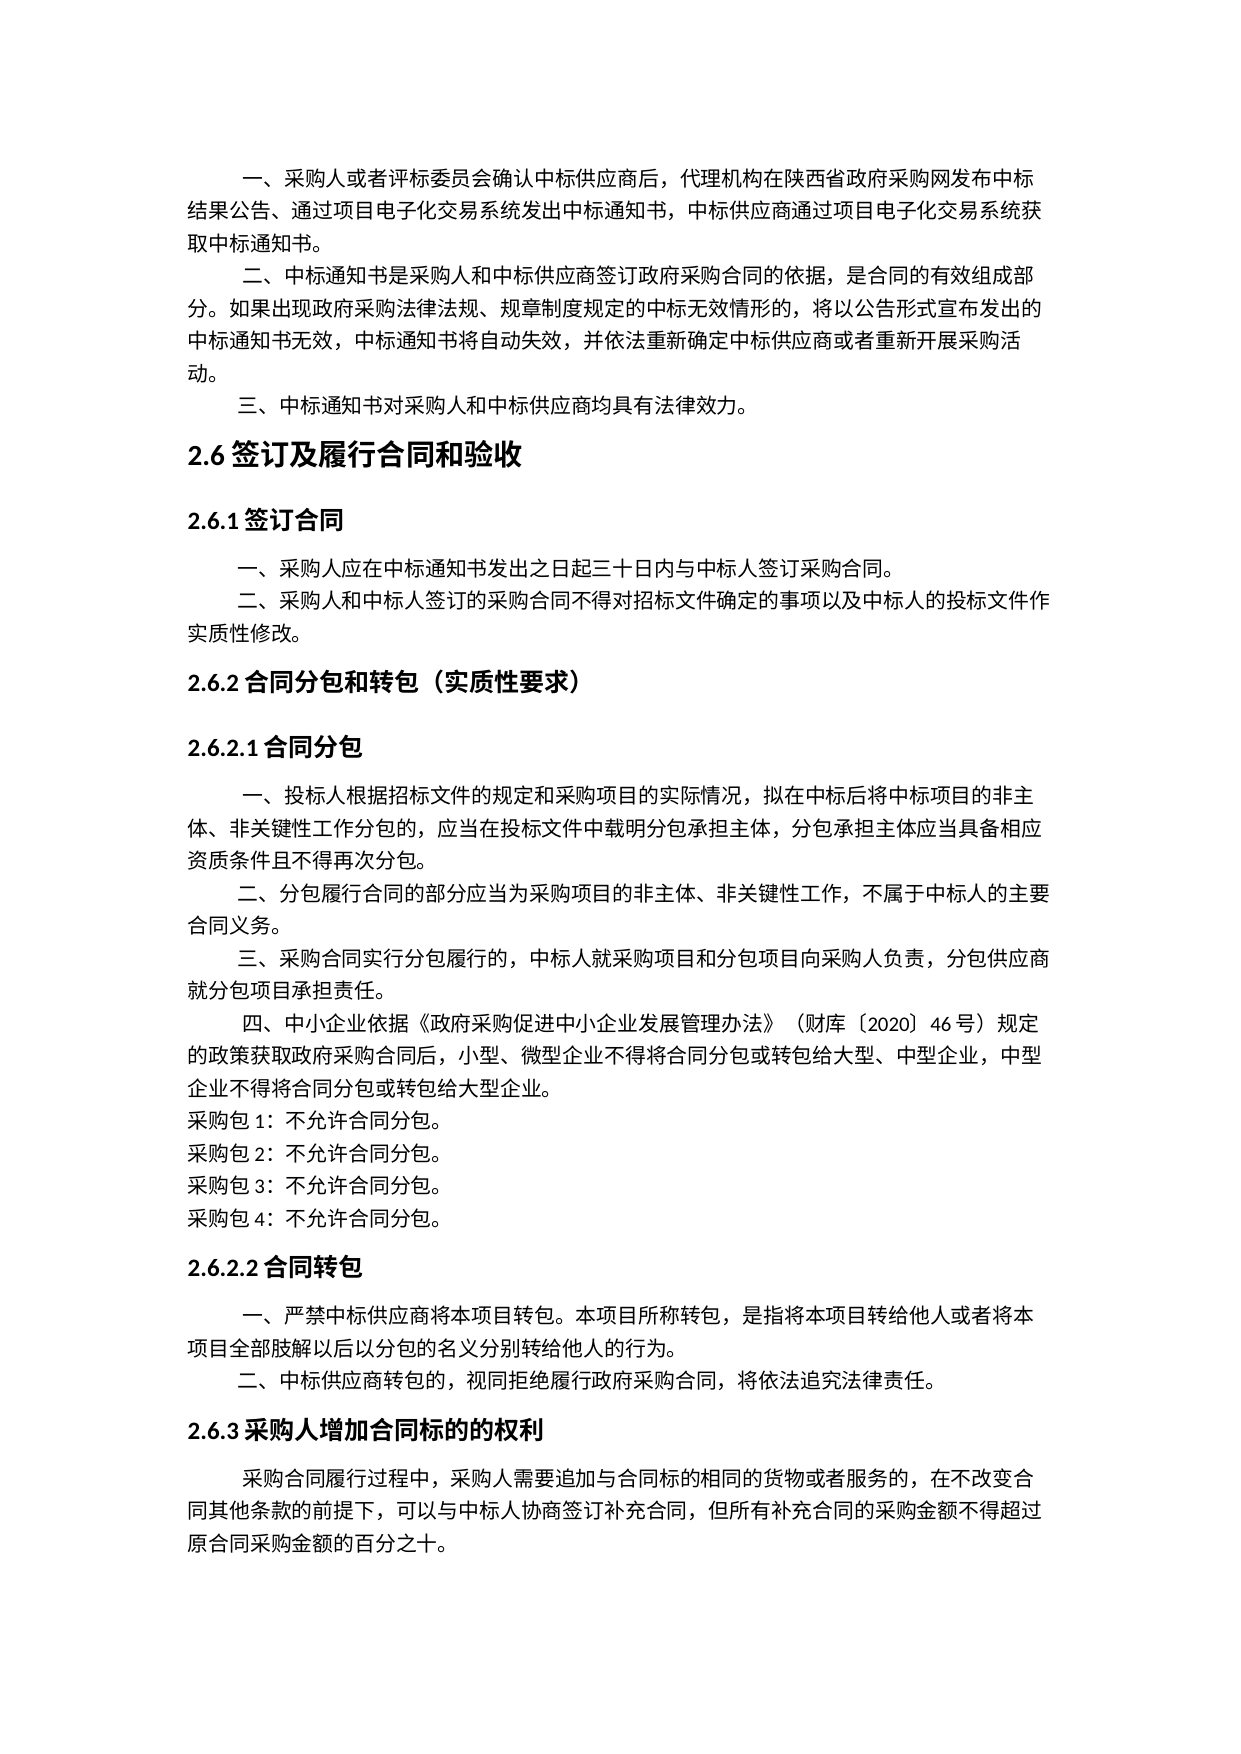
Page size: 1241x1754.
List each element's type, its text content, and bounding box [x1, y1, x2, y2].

text 2.6.2.2合同转包 [187, 1234, 1053, 1299]
text 采购包2：不允许合同分包。 [187, 1137, 1053, 1169]
text 一、采购人应在中标通知书发出之日起三十日内与中标人签订采购合同。 [187, 552, 1053, 584]
text 一、采购人或者评标委员会确认中标供应商后，代理机构在陕西省政府采购网发布中标结果公告、通过项目电子化交易系统发出中标通知书，中标供应商通过项目电子化交易系统获取中标通知书。 [187, 162, 1053, 259]
text 四、中小企业依据《政府采购促进中小企业发展管理办法》（财库〔2020〕46号）规定的政策获取政府采购合同后，小型、微型企业不得将合同分包或转包给大型、中型企业，中型企业不得将合同分包或转包给大型企业。 [187, 1007, 1053, 1104]
text 2.6.2合同分包和转包（实质性要求） [187, 649, 1053, 714]
text 采购包4：不允许合同分包。 [187, 1202, 1053, 1234]
text 2.6.2.1合同分包 [187, 714, 1053, 779]
text 一、投标人根据招标文件的规定和采购项目的实际情况，拟在中标后将中标项目的非主体、非关键性工作分包的，应当在投标文件中载明分包承担主体，分包承担主体应当具备相应资质条件且不得再次分包。 [187, 779, 1053, 877]
text 采购包3：不允许合同分包。 [187, 1169, 1053, 1202]
text 采购包1：不允许合同分包。 [187, 1104, 1053, 1137]
text 一、严禁中标供应商将本项目转包。本项目所称转包，是指将本项目转给他人或者将本项目全部肢解以后以分包的名义分别转给他人的行为。 [187, 1299, 1053, 1364]
text 二、分包履行合同的部分应当为采购项目的非主体、非关键性工作，不属于中标人的主要合同义务。 [187, 877, 1053, 942]
text 三、中标通知书对采购人和中标供应商均具有法律效力。 [187, 389, 1053, 422]
text 2.6.3采购人增加合同标的的权利 [187, 1397, 1053, 1462]
text 二、中标供应商转包的，视同拒绝履行政府采购合同，将依法追究法律责任。 [187, 1364, 1053, 1397]
text 三、采购合同实行分包履行的，中标人就采购项目和分包项目向采购人负责，分包供应商就分包项目承担责任。 [187, 942, 1053, 1007]
text 采购合同履行过程中，采购人需要追加与合同标的相同的货物或者服务的，在不改变合同其他条款的前提下，可以与中标人协商签订补充合同，但所有补充合同的采购金额不得超过原合同采购金额的百分之十。 [187, 1462, 1053, 1559]
text 二、采购人和中标人签订的采购合同不得对招标文件确定的事项以及中标人的投标文件作实质性修改。 [187, 584, 1053, 649]
text 2.6.1签订合同 [187, 487, 1053, 552]
text 2.6签订及履行合同和验收 [187, 422, 1053, 487]
text 二、中标通知书是采购人和中标供应商签订政府采购合同的依据，是合同的有效组成部分。如果出现政府采购法律法规、规章制度规定的中标无效情形的，将以公告形式宣布发出的中标通知书无效，中标通知书将自动失效，并依法重新确定中标供应商或者重新开展采购活动。 [187, 259, 1053, 389]
